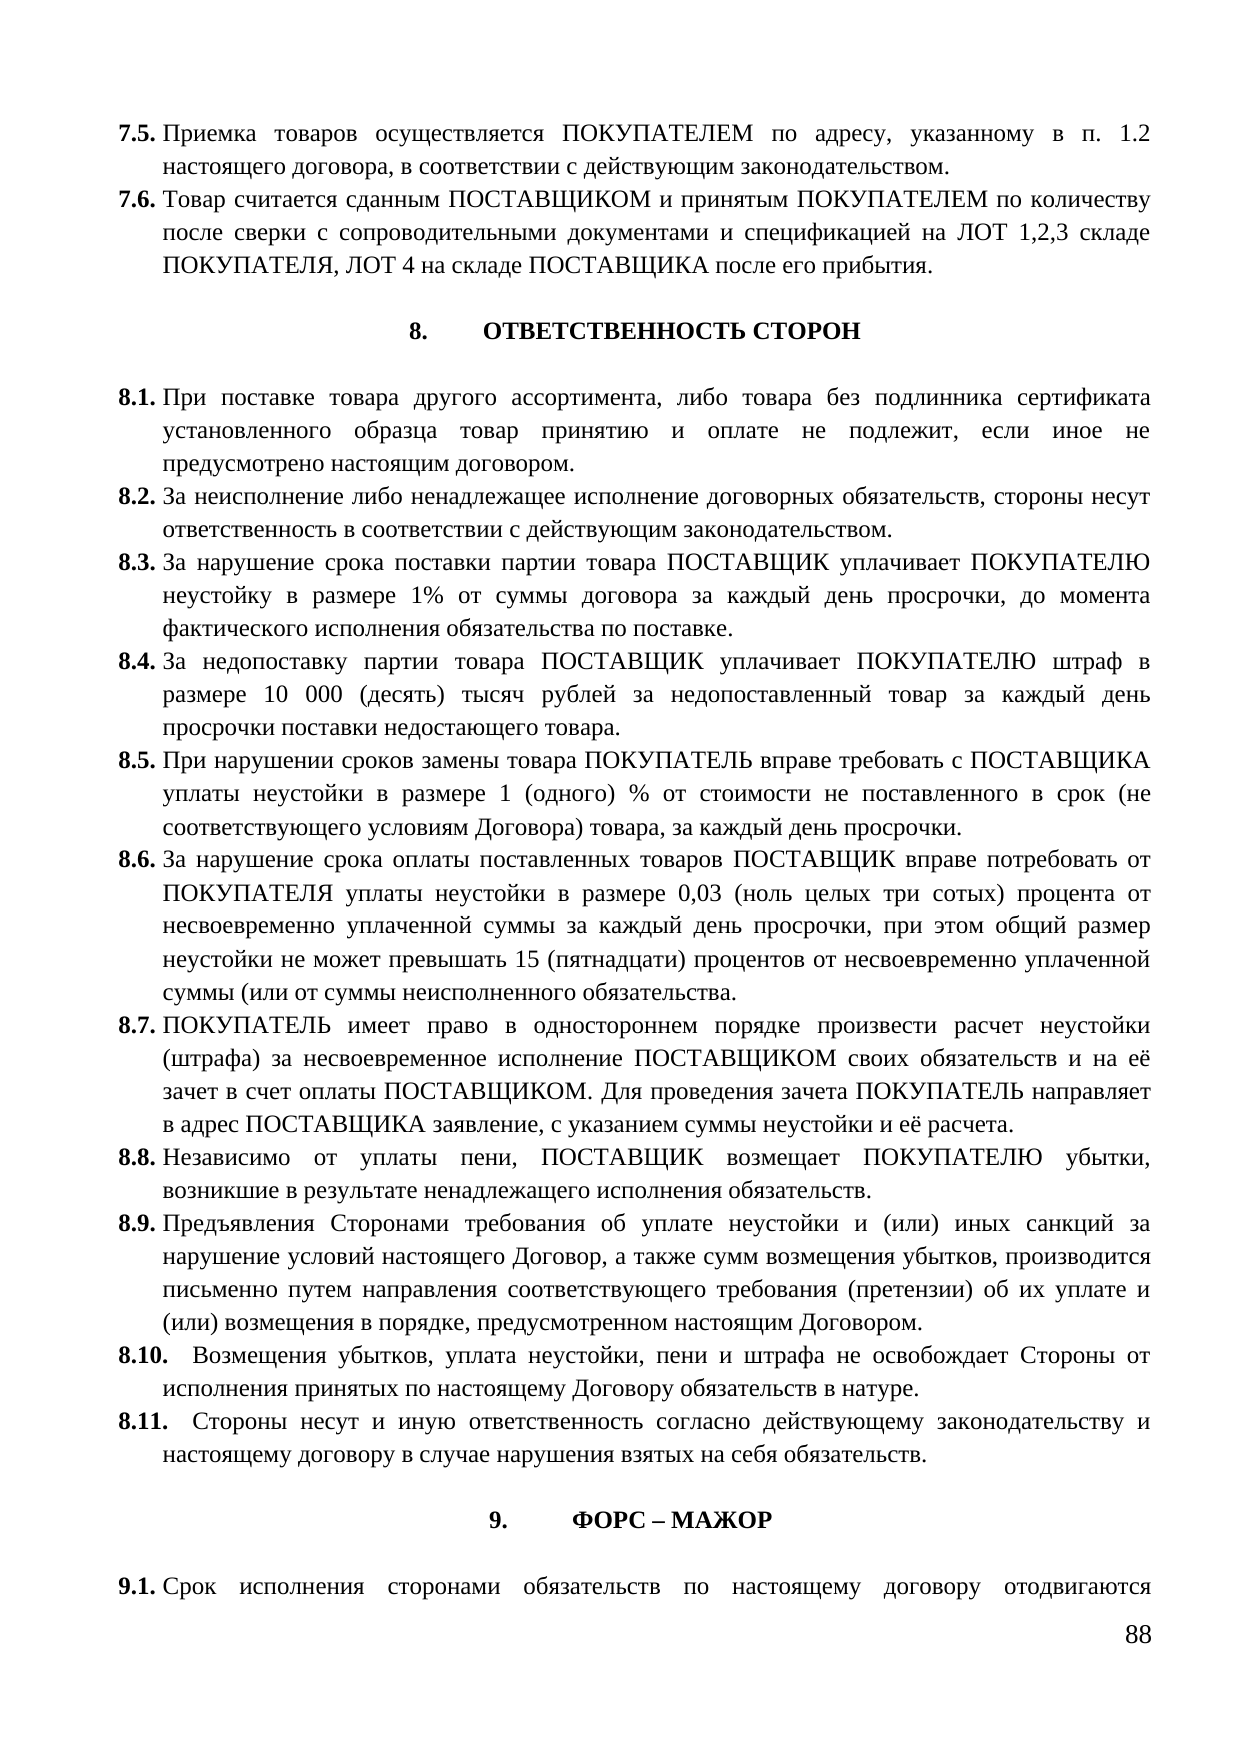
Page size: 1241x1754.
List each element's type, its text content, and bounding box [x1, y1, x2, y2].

list За нарушение срока оплаты поставленных товаров ПОСТАВЩИК вправе потребовать от ПОКУПАТЕЛЯ уплаты неустойки в размере 0,03 (ноль целых три сотых) процента от несвоевременно уплаченной суммы за каждый день просрочки, при этом общий размер неустойки не может превышать 15 (пятнадцати) процентов от несвоевременно уплаченной суммы (или от суммы неисполненного обязательства. [118, 844, 1152, 1005]
list За неисполнение либо ненадлежащее исполнение договорных обязательств, стороны несут ответственность в соответствии с действующим законодательством. [118, 481, 1152, 543]
list Стороны несут и иную ответственность согласно действующему законодательству и настоящему договору в случае нарушения взятых на себя обязательств. [118, 1406, 1152, 1468]
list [118, 1571, 1152, 1600]
list ФОРС – МАЖОР [109, 1505, 1152, 1534]
list Товар считается сданным ПОСТАВЩИКОМ и принятым ПОКУПАТЕЛЕМ по количеству после сверки с сопроводительными документами и спецификацией на ЛОТ 1,2,3 складе ПОКУПАТЕЛЯ, ЛОТ 4 на складе ПОСТАВЩИКА после его прибытия. [118, 184, 1152, 279]
list За недопоставку партии товара ПОСТАВЩИК уплачивает ПОКУПАТЕЛЮ штраф в размере 10 000 (десять) тысяч рублей за недопоставленный товар за каждый день просрочки поставки недостающего товара. [118, 646, 1152, 741]
list Возмещения убытков, уплата неустойки, пени и штрафа не освобождает Стороны от исполнения принятых по настоящему Договору обязательств в натуре. [118, 1340, 1152, 1402]
list Независимо от уплаты пени, ПОСТАВЩИК возмещает ПОКУПАТЕЛЮ убытки, возникшие в результате ненадлежащего исполнения обязательств. [118, 1142, 1152, 1203]
list При нарушении сроков замены товара ПОКУПАТЕЛЬ вправе требовать с ПОСТАВЩИКА уплаты неустойки в размере 1 (одного) % от стоимости не поставленного в срок (не соответствующего условиям Договора) товара, за каждый день просрочки. [118, 746, 1152, 840]
list За нарушение срока поставки партии товара ПОСТАВЩИК уплачивает ПОКУПАТЕЛЮ неустойку в размере 1% от суммы договора за каждый день просрочки, до момента фактического исполнения обязательства по поставке. [118, 547, 1152, 642]
list При поставке товара другого ассортимента, либо товара без подлинника сертификата установленного образца товар принятию и оплате не подлежит, если иное не предусмотрено настоящим договором. [118, 382, 1152, 477]
list Предъявления Сторонами требования об уплате неустойки и (или) иных санкций за нарушение условий настоящего Договор, а также сумм возмещения убытков, производится письменно путем направления соответствующего требования (претензии) об их уплате и (или) возмещения в порядке, предусмотренном настоящим Договором. [118, 1208, 1152, 1336]
list ОТВЕТСТВЕННОСТЬ СТОРОН [118, 316, 1152, 345]
list ПОКУПАТЕЛЬ имеет право в одностороннем порядке произвести расчет неустойки (штрафа) за несвоевременное исполнение ПОСТАВЩИКОМ своих обязательств и на её зачет в счет оплаты ПОСТАВЩИКОМ. Для проведения зачета ПОКУПАТЕЛЬ направляет в адрес ПОСТАВЩИКА заявление, с указанием суммы неустойки и её расчета. [118, 1010, 1152, 1137]
list Приемка товаров осуществляется ПОКУПАТЕЛЕМ по адресу, указанному в п. 1.2 настоящего договора, в соответствии с действующим законодательством. [118, 118, 1152, 180]
